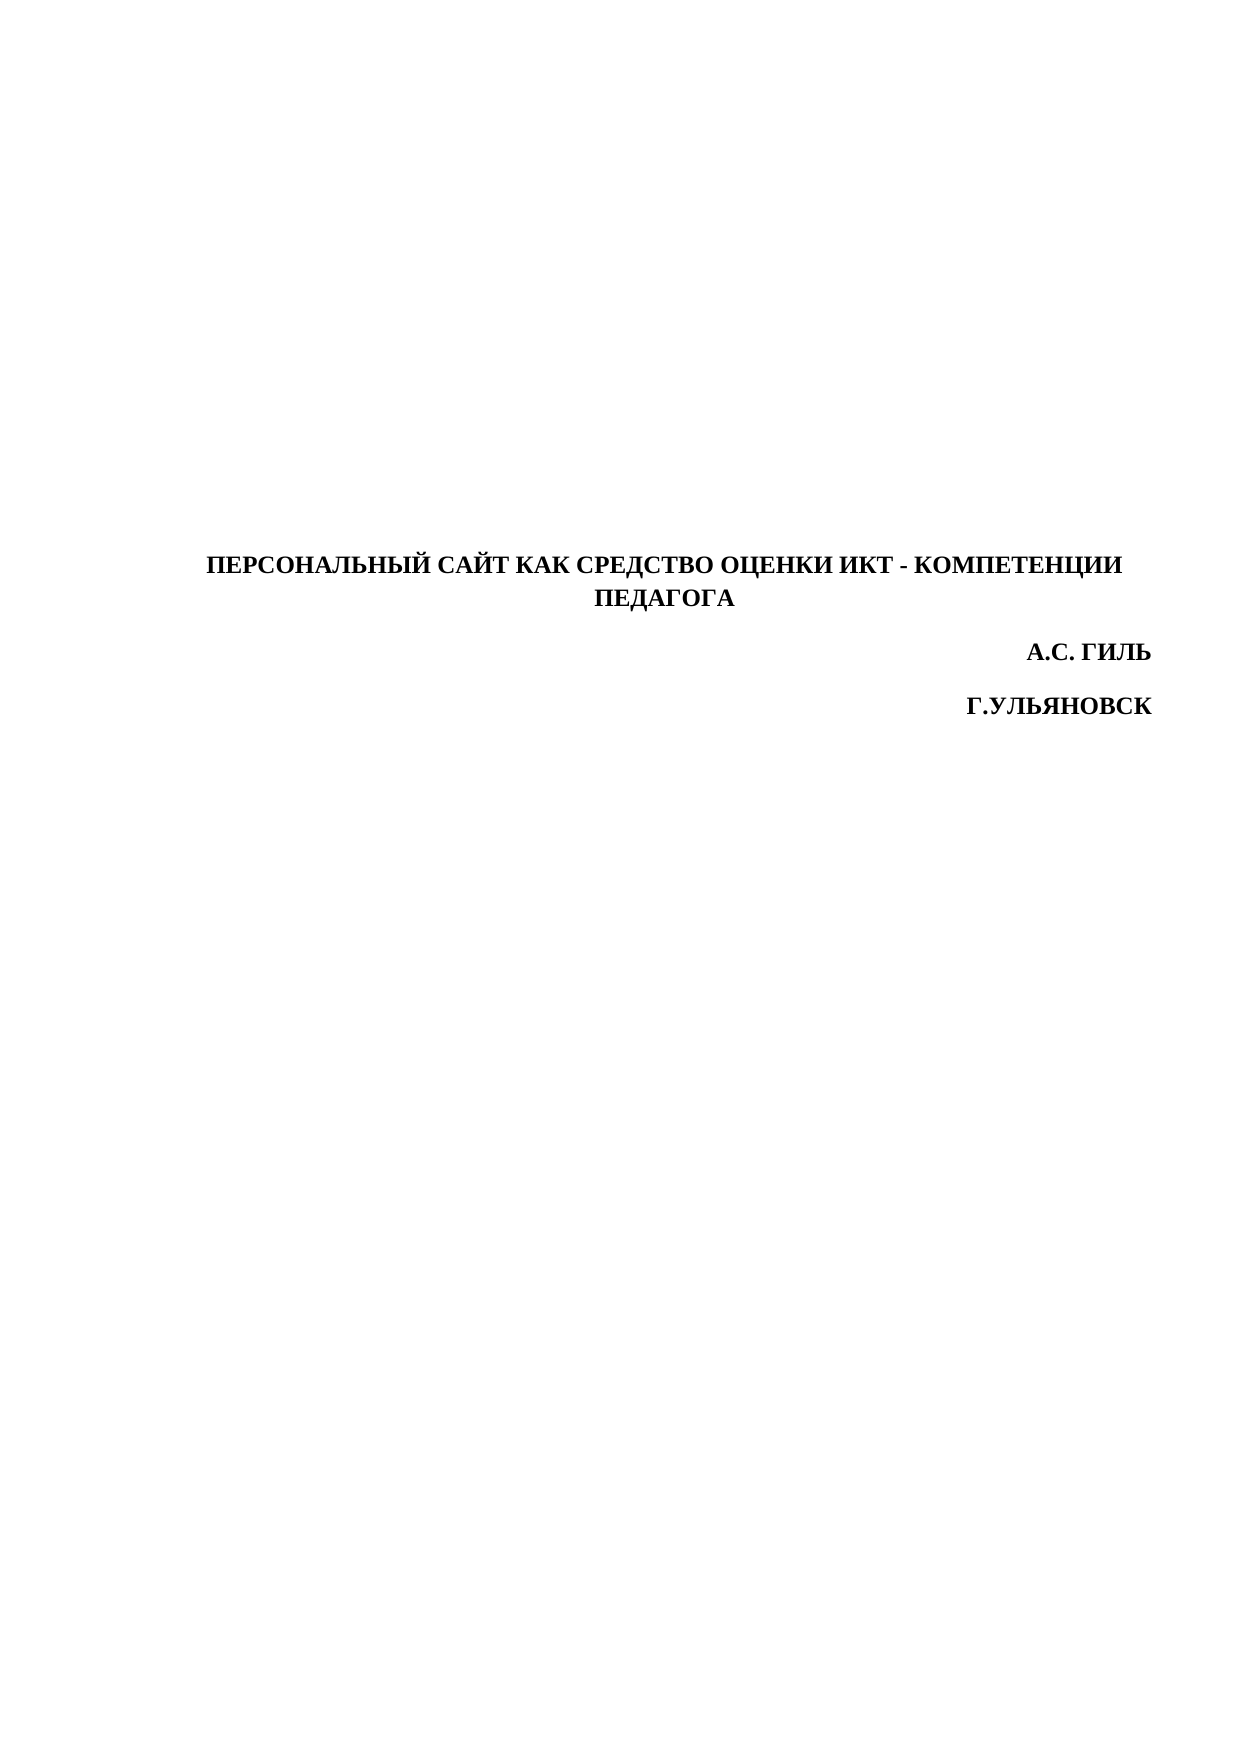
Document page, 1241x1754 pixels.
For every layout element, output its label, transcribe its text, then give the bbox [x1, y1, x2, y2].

text ПЕРСОНАЛЬНЫЙ САЙТ КАК СРЕДСТВО ОЦЕНКИ ИКТ - КОМПЕТЕНЦИИ ПЕДАГОГА [177, 551, 1152, 612]
text А.С. ГИЛЬ [177, 637, 1152, 666]
text Г.УЛЬЯНОВСК [177, 691, 1152, 720]
